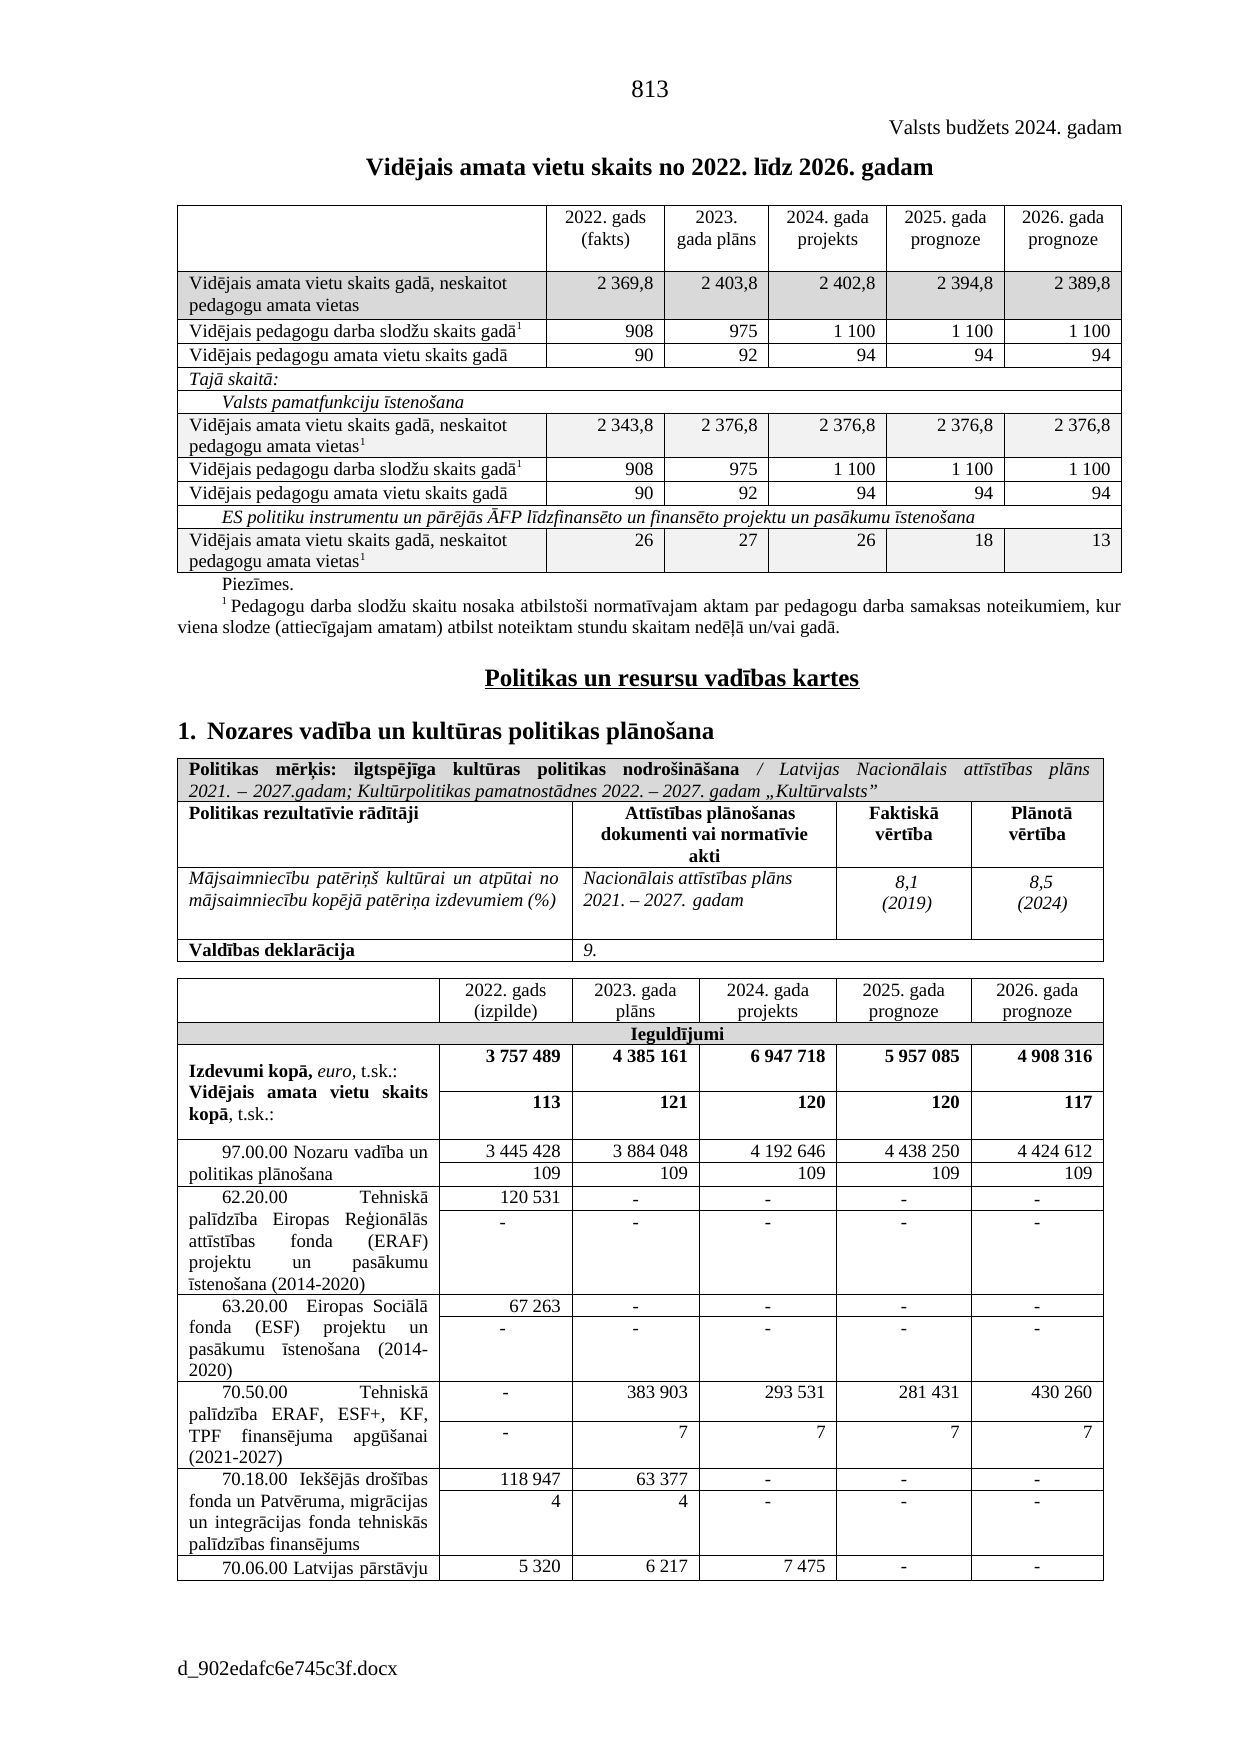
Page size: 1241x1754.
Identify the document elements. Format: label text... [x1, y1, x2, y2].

table_cell 2 369,8 [547, 272, 664, 319]
table_cell 4 [440, 1491, 572, 1554]
table_cell 97.00.00 Nozaru vadība un politikas plānošana [178, 1140, 439, 1186]
table_cell Vidējais pedagogu darba slodžu skaits gadā1 [178, 458, 546, 481]
table_header 2023. gada plāns [665, 206, 768, 271]
table_cell - [972, 1556, 1103, 1580]
table_cell 2 394,8 [887, 272, 1004, 319]
table_cell 18 [887, 529, 1004, 572]
table_cell - [700, 1317, 836, 1381]
table_cell 383 903 [573, 1382, 699, 1421]
table_cell 7 [972, 1422, 1103, 1468]
table_cell Attīstības plānošanas dokumenti vai normatīvie akti [573, 802, 836, 866]
table_cell 8,5 (2024) [972, 868, 1103, 939]
table_cell 94 [769, 344, 886, 367]
table_cell - [972, 1187, 1103, 1210]
table_cell - [700, 1491, 836, 1554]
table_cell 5 320 [440, 1556, 572, 1580]
table_cell 2 376,8 [665, 414, 768, 457]
table_cell - [440, 1422, 572, 1468]
table_cell 121 [573, 1092, 699, 1139]
table_cell Valdības deklarācija [178, 940, 572, 961]
table_cell - [972, 1211, 1103, 1294]
table_cell 94 [887, 482, 1004, 505]
table_cell 7 [837, 1422, 971, 1468]
table_cell Mājsaimniecību patēriņš kultūrai un atpūtai no mājsaimniecību kopējā patēriņa izdevumiem (%) [178, 868, 572, 939]
table_cell Vidējais amata vietu skaits gadā, neskaitot pedagogu amata vietas [178, 272, 546, 319]
table_cell 2 376,8 [887, 414, 1004, 457]
table_cell 975 [665, 320, 768, 343]
table_cell Vidējais pedagogu amata vietu skaits gadā [178, 344, 546, 367]
table_header 2025. gada prognoze [837, 979, 971, 1022]
table_cell - [440, 1382, 572, 1421]
table_header [178, 979, 439, 1022]
table_cell 63 377 [573, 1469, 699, 1490]
table_cell 109 [700, 1163, 836, 1186]
table_cell 281 431 [837, 1382, 971, 1421]
table_header 2025. gada prognoze [887, 206, 1004, 271]
table_cell 27 [665, 529, 768, 572]
table_cell 92 [665, 482, 768, 505]
table_cell - [837, 1491, 971, 1554]
table_cell - [837, 1295, 971, 1316]
text Vidējais amata vietu skaits no 2022. līdz 2026. gadam [177, 152, 1122, 180]
table_cell 109 [972, 1163, 1103, 1186]
table_cell 908 [547, 320, 664, 343]
table_header Politikas mērķis: ilgtspējīga kultūras politikas nodrošināšana / Latvijas Nacionālais attīstības plāns 2021. – 2027.gadam; Kultūrpolitikas pamatnostādnes 2022. – 2027. gadam „Kultūrvalsts” [178, 759, 1103, 801]
table_header 2024. gada projekts [769, 206, 886, 271]
table_cell 7 [700, 1422, 836, 1468]
table_cell 9. [573, 940, 1103, 961]
table_cell 5 957 085 [837, 1045, 971, 1091]
table_cell 975 [665, 458, 768, 481]
table_cell 2 343,8 [547, 414, 664, 457]
table_cell 4 385 161 [573, 1045, 699, 1091]
table_cell 90 [547, 344, 664, 367]
list Nozares vadība un kultūras politikas plānošana [177, 716, 1122, 745]
table_cell Nacionālais attīstības plāns 2021. – 2027. gadam [573, 868, 836, 939]
table_cell 3 884 048 [573, 1140, 699, 1161]
table_cell - [700, 1295, 836, 1316]
table_cell Valsts pamatfunkciju īstenošana [178, 391, 1121, 412]
table_cell 2 389,8 [1005, 272, 1121, 319]
table_cell 6 217 [573, 1556, 699, 1580]
table_cell 1 100 [1005, 458, 1121, 481]
table_cell 1 100 [887, 320, 1004, 343]
table_cell 908 [547, 458, 664, 481]
table_cell Vidējais pedagogu darba slodžu skaits gadā1 [178, 320, 546, 343]
table_cell 118 947 [440, 1469, 572, 1490]
table_cell - [837, 1469, 971, 1490]
table_cell - [972, 1469, 1103, 1490]
table_header [178, 206, 546, 271]
table_cell Faktiskā vērtība [837, 802, 971, 866]
table_cell 109 [837, 1163, 971, 1186]
table_cell 4 [573, 1491, 699, 1554]
table_header 2023. gada plāns [573, 979, 699, 1022]
table_cell - [972, 1491, 1103, 1554]
table_cell 120 [837, 1092, 971, 1139]
table_cell 3 445 428 [440, 1140, 572, 1161]
table_cell 2 403,8 [665, 272, 768, 319]
table_cell 6 947 718 [700, 1045, 836, 1091]
table_cell 90 [547, 482, 664, 505]
table_cell - [972, 1317, 1103, 1381]
table_cell 117 [972, 1092, 1103, 1139]
table_header 2022. gads (fakts) [547, 206, 664, 271]
table_cell - [837, 1556, 971, 1580]
table_cell 109 [573, 1163, 699, 1186]
table_cell - [837, 1317, 971, 1381]
table_cell 26 [769, 529, 886, 572]
table_cell 120 [700, 1092, 836, 1139]
table_cell - [573, 1295, 699, 1316]
table_cell - [837, 1187, 971, 1210]
table_cell 2 376,8 [769, 414, 886, 457]
table_cell Plānotā vērtība [972, 802, 1103, 866]
table_cell 4 192 646 [700, 1140, 836, 1161]
table_cell - [837, 1211, 971, 1294]
table_cell Vidējais pedagogu amata vietu skaits gadā [178, 482, 546, 505]
table_cell 94 [1005, 482, 1121, 505]
table_cell 1 100 [887, 458, 1004, 481]
table_cell 7 475 [700, 1556, 836, 1580]
table_cell 94 [1005, 344, 1121, 367]
table_cell 70.18.00 Iekšējās drošības fonda un Patvēruma, migrācijas un integrācijas fonda tehniskās palīdzības finansējums [178, 1469, 439, 1554]
table_cell 1 100 [1005, 320, 1121, 343]
table_cell 1 100 [769, 458, 886, 481]
table_cell Tajā skaitā: [178, 368, 1121, 390]
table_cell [178, 1556, 439, 1580]
table_cell ES politiku instrumentu un pārējās ĀFP līdzfinansēto un finansēto projektu un pasākumu īstenošana [178, 506, 1121, 528]
text Politikas un resursu vadības kartes [177, 663, 1122, 691]
table_cell 120 531 [440, 1187, 572, 1210]
table_cell 94 [769, 482, 886, 505]
table_cell 2 376,8 [1005, 414, 1121, 457]
table_cell - [573, 1187, 699, 1210]
table_cell 92 [665, 344, 768, 367]
table_cell 62.20.00 Tehniskā palīdzība Eiropas Reģionālās attīstības fonda (ERAF) projektu un pasākumu īstenošana (2014-2020) [178, 1187, 439, 1294]
text 1 Pedagogu darba slodžu skaitu nosaka atbilstoši normatīvajam aktam par pedagogu darba samaksas noteikumiem, kur viena slodze (attiecīgajam amatam) atbilst noteiktam stundu skaitam nedēļā un/vai gadā. [177, 594, 1122, 638]
text Piezīmes. [177, 573, 1122, 594]
table_cell Vidējais amata vietu skaits gadā, neskaitot pedagogu amata vietas1 [178, 529, 546, 572]
table_cell - [440, 1211, 572, 1294]
table_cell 26 [547, 529, 664, 572]
table_cell 94 [887, 344, 1004, 367]
table_cell 1 100 [769, 320, 886, 343]
table_cell 3 757 489 [440, 1045, 572, 1091]
table_cell 67 263 [440, 1295, 572, 1316]
table_cell 4 438 250 [837, 1140, 971, 1161]
table_cell 293 531 [700, 1382, 836, 1421]
table_cell 13 [1005, 529, 1121, 572]
table_cell - [573, 1317, 699, 1381]
table_cell 63.20.00 Eiropas Sociālā fonda (ESF) projektu un pasākumu īstenošana (2014-2020) [178, 1295, 439, 1381]
table_cell - [700, 1187, 836, 1210]
table_cell - [700, 1469, 836, 1490]
table_cell - [440, 1317, 572, 1381]
table_cell Vidējais amata vietu skaits gadā, neskaitot pedagogu amata vietas1 [178, 414, 546, 457]
table_cell 7 [573, 1422, 699, 1468]
table_cell - [573, 1211, 699, 1294]
table_cell 109 [440, 1163, 572, 1186]
table_cell - [972, 1295, 1103, 1316]
table_cell 8,1 (2019) [837, 868, 971, 939]
table_header 2026. gada prognoze [972, 979, 1103, 1022]
table_cell 430 260 [972, 1382, 1103, 1421]
table_cell Izdevumi kopā, euro, t.sk.: Vidējais amata vietu skaits kopā, t.sk.: [178, 1045, 439, 1139]
table_header 2024. gada projekts [700, 979, 836, 1022]
table_cell Ieguldījumi [178, 1023, 1103, 1044]
table_cell 2 402,8 [769, 272, 886, 319]
table_header 2022. gads (izpilde) [440, 979, 572, 1022]
table_cell 4 908 316 [972, 1045, 1103, 1091]
table_cell 4 424 612 [972, 1140, 1103, 1161]
table_header 2026. gada prognoze [1005, 206, 1121, 271]
table_cell 113 [440, 1092, 572, 1139]
table_cell - [700, 1211, 836, 1294]
table_cell 70.50.00 Tehniskā palīdzība ERAF, ESF+, KF, TPF finansējuma apgūšanai (2021-2027) [178, 1382, 439, 1468]
table_cell Politikas rezultatīvie rādītāji [178, 802, 572, 866]
